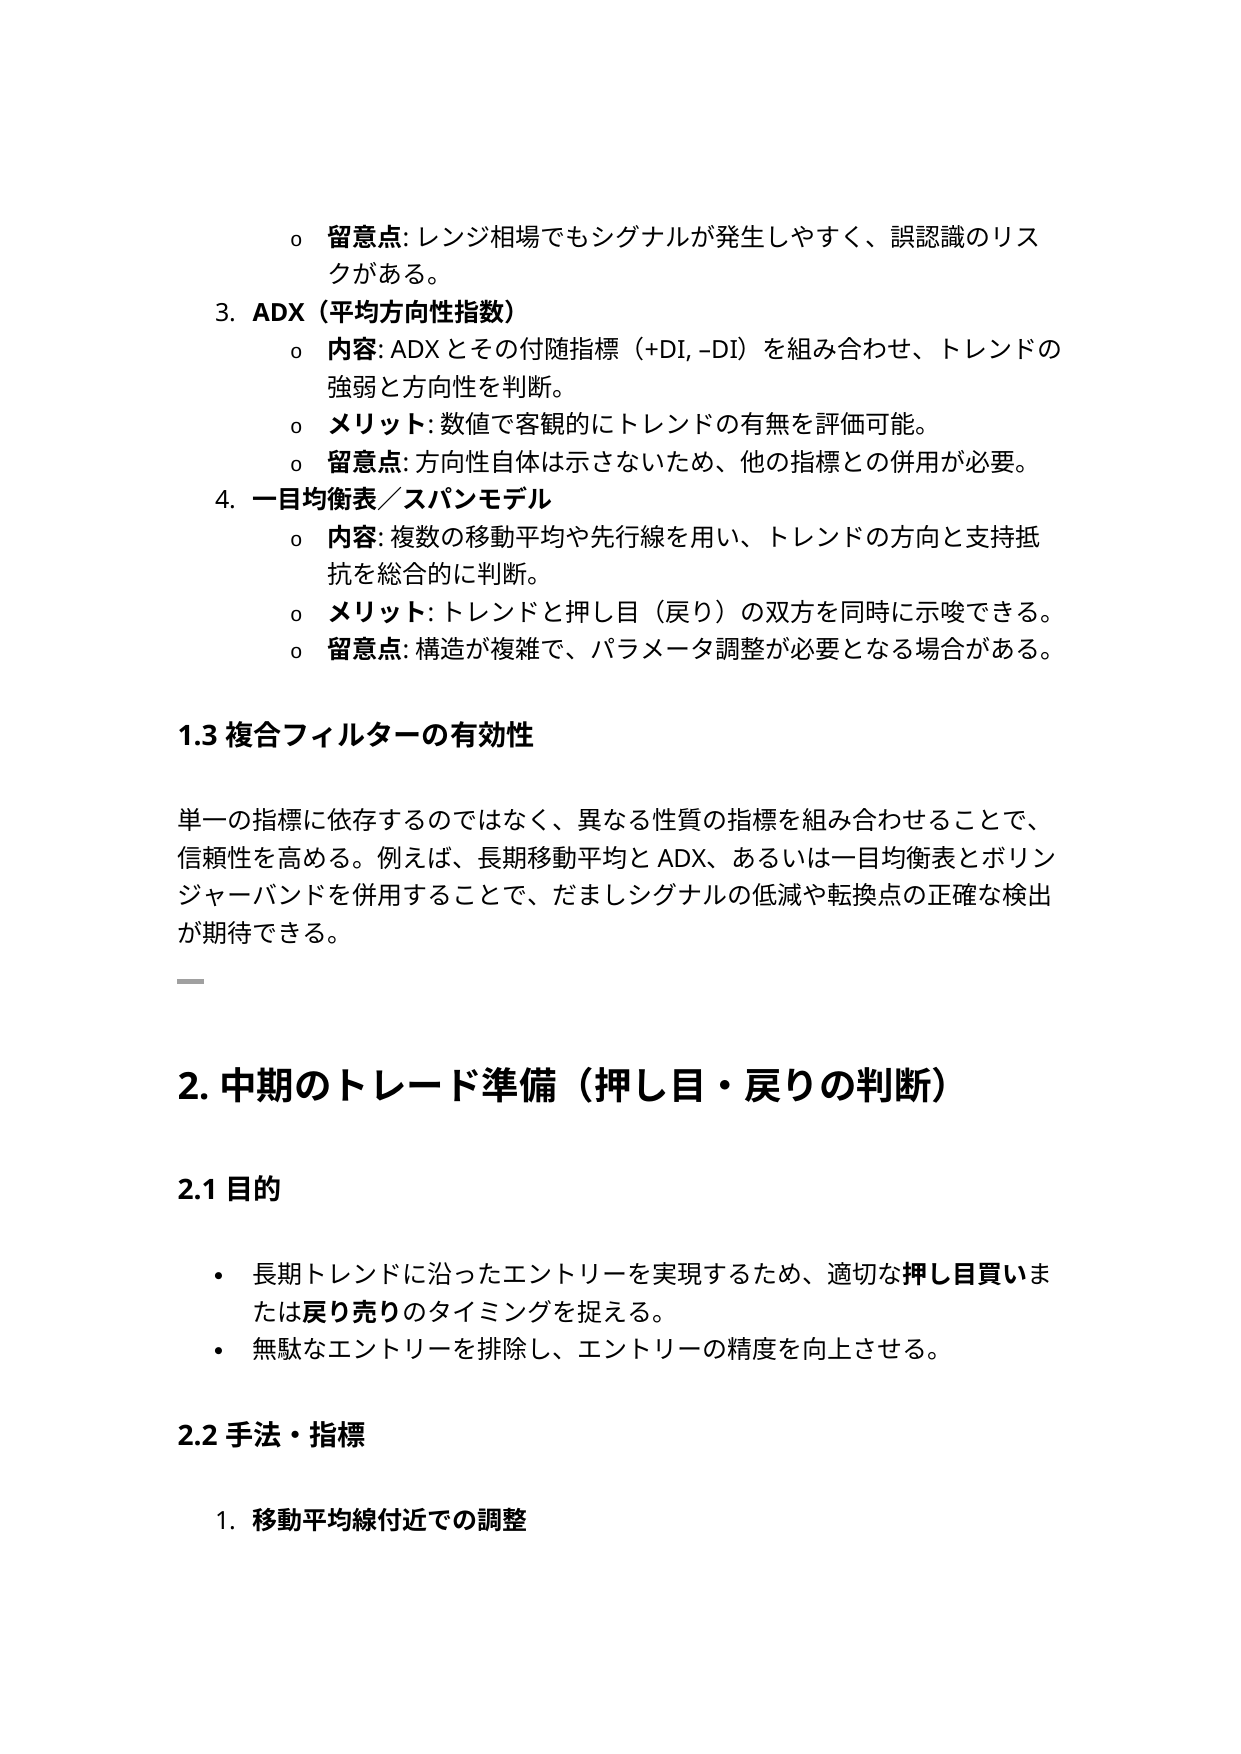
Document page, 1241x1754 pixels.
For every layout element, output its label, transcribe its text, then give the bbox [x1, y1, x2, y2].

text 2.2 手法・指標 [177, 1396, 1063, 1471]
list 留意点: 方向性自体は示さないため、他の指標との併用が必要。 [290, 442, 1063, 479]
text 1.3 複合フィルターの有効性 [177, 696, 1063, 771]
list 無駄なエントリーを排除し、エントリーの精度を向上させる。 [215, 1329, 1063, 1367]
text 2.1 目的 [177, 1150, 1063, 1225]
list 内容: ADXとその付随指標（+DI, –DI）を組み合わせ、トレンドの強弱と方向性を判断。 [290, 329, 1063, 404]
list ADX（平均方向性指数） [215, 292, 1063, 329]
list 留意点: レンジ相場でもシグナルが発生しやすく、誤認識のリスクがある。 [290, 217, 1063, 292]
text 2. 中期のトレード準備（押し目・戻りの判断） [177, 1046, 1063, 1121]
list 長期トレンドに沿ったエントリーを実現するため、適切な押し目買いまたは戻り売りのタイミングを捉える。 [215, 1254, 1063, 1329]
list 移動平均線付近での調整 [215, 1500, 1063, 1538]
list メリット: 数値で客観的にトレンドの有無を評価可能。 [290, 404, 1063, 442]
list 留意点: 構造が複雑で、パラメータ調整が必要となる場合がある。 [290, 629, 1063, 667]
list メリット: トレンドと押し目（戻り）の双方を同時に示唆できる。 [290, 592, 1063, 629]
list 一目均衡表／スパンモデル [215, 479, 1063, 517]
text 単一の指標に依存するのではなく、異なる性質の指標を組み合わせることで、信頼性を高める。例えば、長期移動平均とADX、あるいは一目均衡表とボリンジャーバンドを併用することで、だましシグナルの低減や転換点の正確な検出が期待できる。 [177, 800, 1063, 950]
list 内容: 複数の移動平均や先行線を用い、トレンドの方向と支持抵抗を総合的に判断。 [290, 517, 1063, 592]
